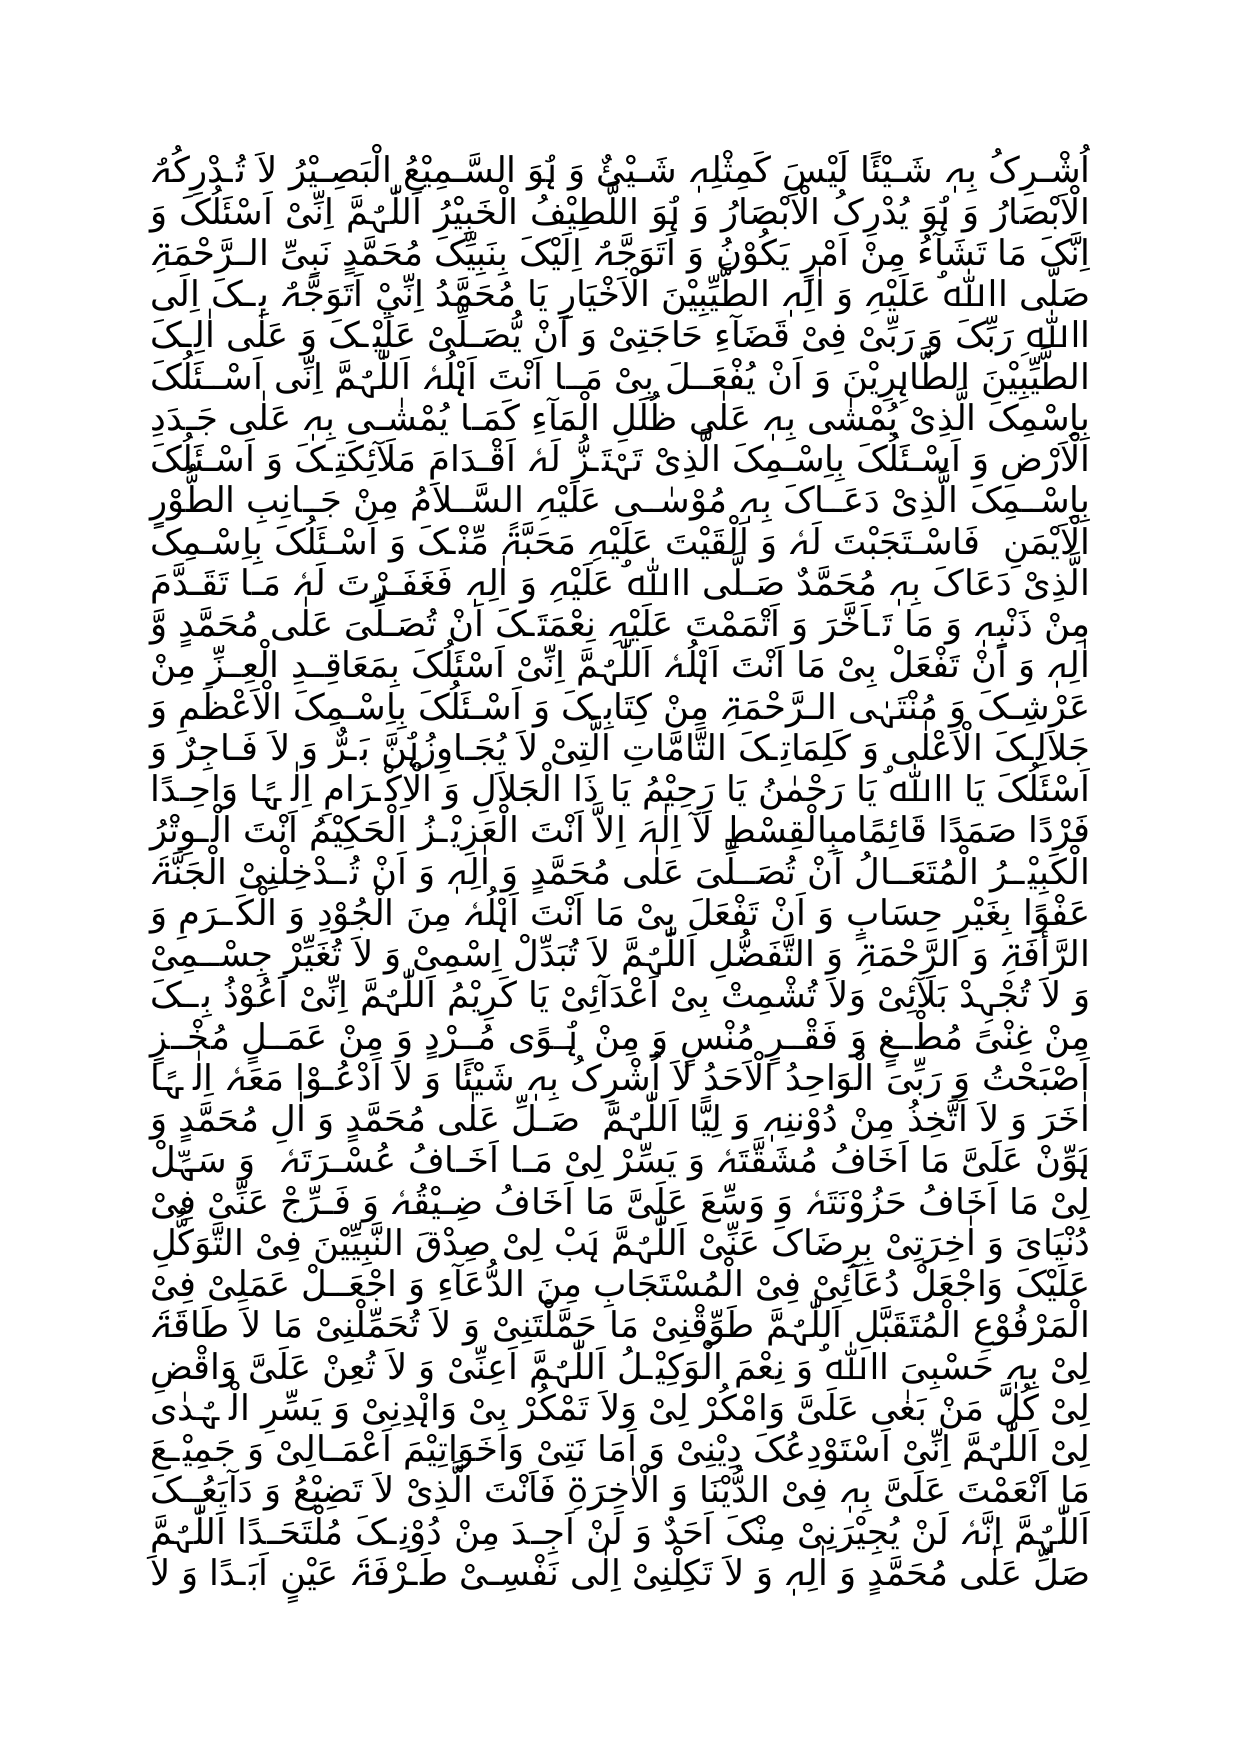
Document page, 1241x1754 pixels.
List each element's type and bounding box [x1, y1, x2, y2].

text [150, 150, 1090, 1594]
